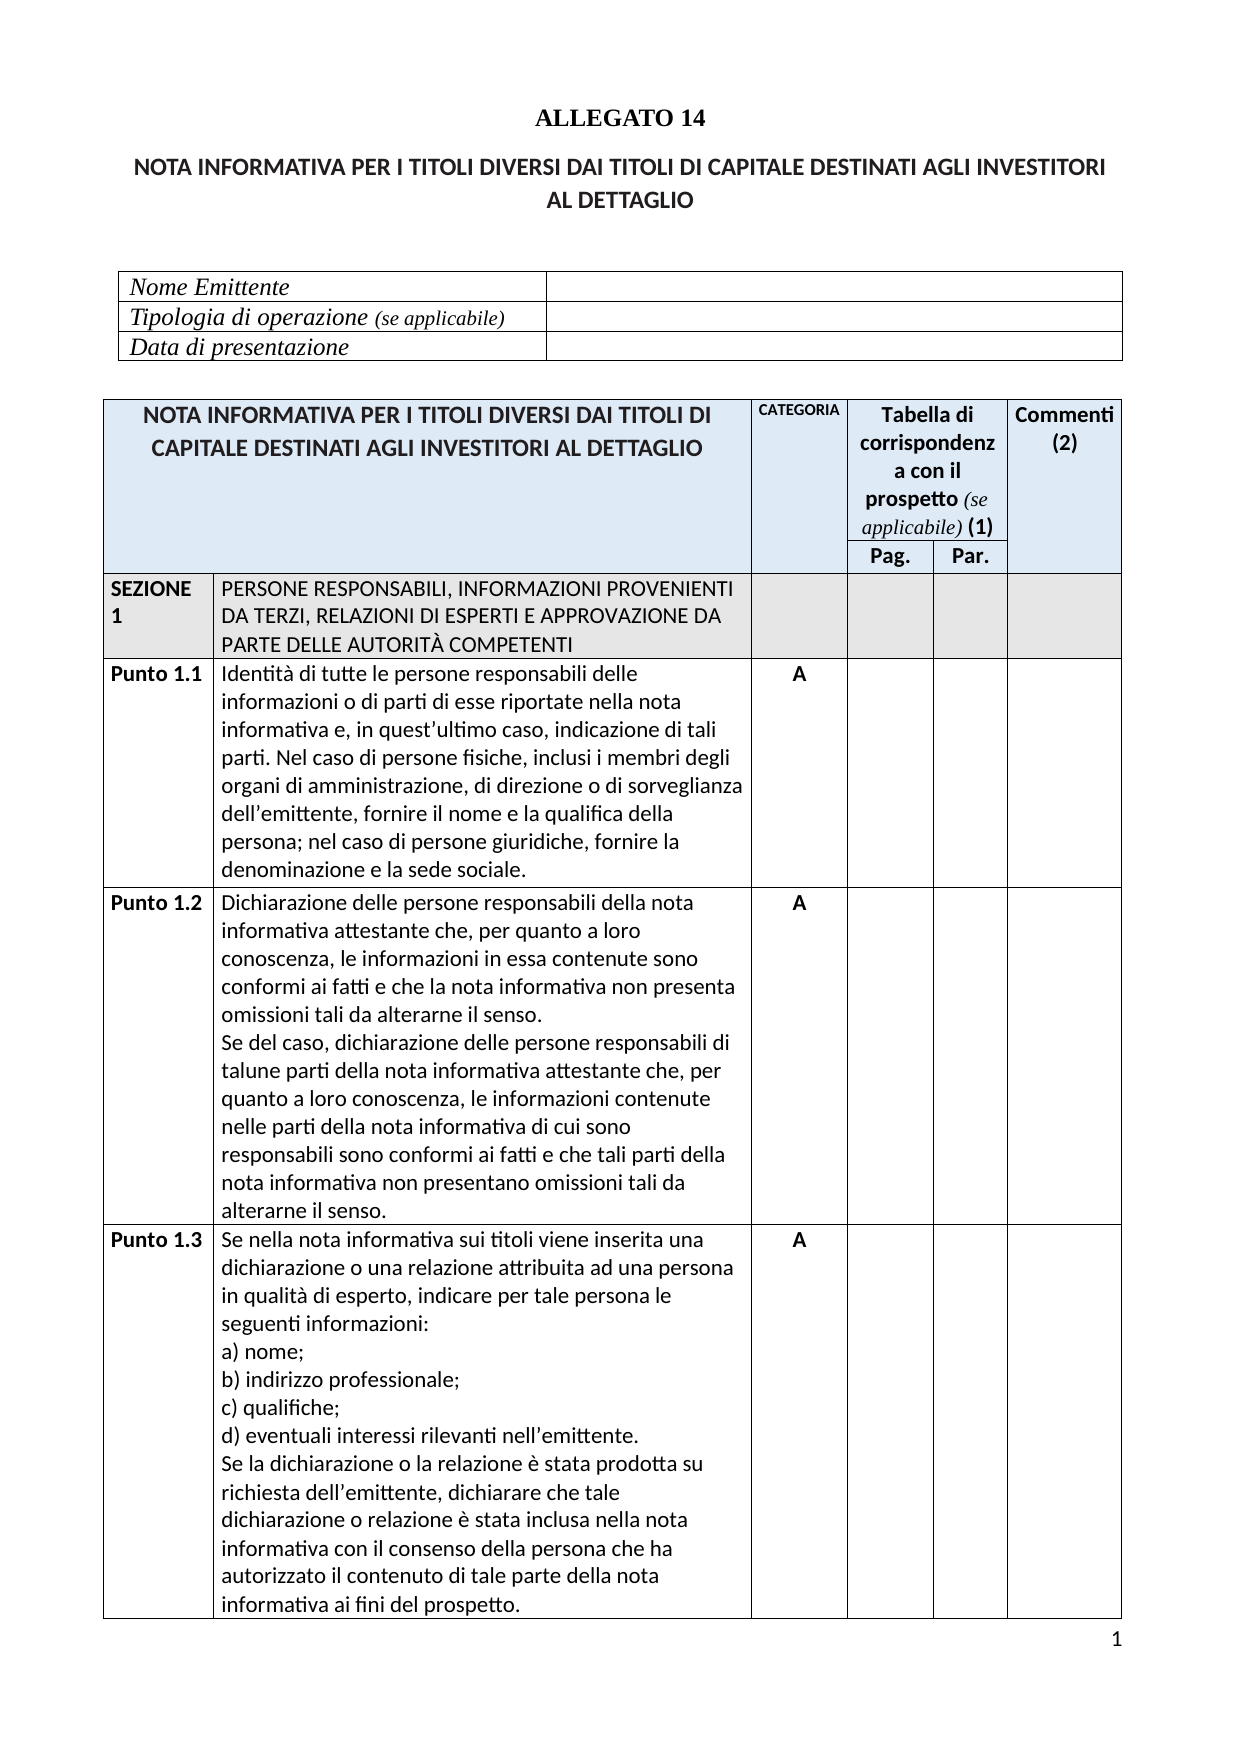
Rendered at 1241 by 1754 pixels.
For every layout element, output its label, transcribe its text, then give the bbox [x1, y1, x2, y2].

table_cell A [752, 1225, 847, 1618]
table_cell [1008, 888, 1121, 1224]
table_cell Pag. [848, 541, 933, 573]
table_cell [848, 1225, 933, 1618]
table_cell Par. [934, 541, 1007, 573]
table_header Tabella di corrispondenza con il prospetto (se applicabile) (1) [848, 400, 1007, 540]
table_cell Data di presentazione [119, 332, 546, 360]
table_header NOTA INFORMATIVA PER I TITOLI DIVERSI DAI TITOLI DI CAPITALE DESTINATI AGLI INVESTITORI AL DETTAGLIO [104, 400, 751, 573]
table_cell Dichiarazione delle persone responsabili della nota informativa attestante che, per quanto a loro conoscenza, le informazioni in essa contenute sono conformi ai fatti e che la nota informativa non presenta omissioni tali da alterarne il senso. Se del caso, dichiarazione delle persone responsabili di talune parti della nota informativa attestante che, per quanto a loro conoscenza, le informazioni contenute nelle parti della nota informativa di cui sono responsabili sono conformi ai fatti e che tali parti della nota informativa non presentano omissioni tali da alterarne il senso. [214, 888, 751, 1224]
table_header Nome Emittente [119, 272, 546, 301]
table_cell [848, 888, 933, 1224]
table_cell [934, 659, 1007, 887]
table_cell SEZIONE 1 [104, 574, 213, 658]
table_header Commenti (2) [1008, 400, 1121, 573]
table_cell Identità di tutte le persone responsabili delle informazioni o di parti di esse riportate nella nota informativa e, in quest’ultimo caso, indicazione di tali parti. Nel caso di persone fisiche, inclusi i membri degli organi di amministrazione, di direzione o di sorveglianza dell’emittente, fornire il nome e la qualifica della persona; nel caso di persone giuridiche, fornire la denominazione e la sede sociale. [214, 659, 751, 887]
table_cell [848, 574, 933, 658]
table_cell [1008, 659, 1121, 887]
table_cell Punto 1.1 [104, 659, 213, 887]
table_cell Punto 1.3 [104, 1225, 213, 1618]
table_cell Punto 1.2 [104, 888, 213, 1224]
table_cell [934, 888, 1007, 1224]
table_cell A [752, 659, 847, 887]
table_cell Se nella nota informativa sui titoli viene inserita una dichiarazione o una relazione attribuita ad una persona in qualità di esperto, indicare per tale persona le seguenti informazioni: a) nome; b) indirizzo professionale; c) qualifiche; d) eventuali interessi rilevanti nell’emittente. Se la dichiarazione o la relazione è stata prodotta su richiesta dell’emittente, dichiarare che tale dichiarazione o relazione è stata inclusa nella nota informativa con il consenso della persona che ha autorizzato il contenuto di tale parte della nota informativa ai fini del prospetto. [214, 1225, 751, 1618]
table_cell [547, 332, 1122, 360]
table_header [547, 272, 1122, 301]
table_cell [752, 574, 847, 658]
table_cell [1008, 1225, 1121, 1618]
text ALLEGATO 14 [118, 103, 1122, 132]
table_cell [547, 302, 1122, 331]
table_header CATEGORIA [752, 400, 847, 573]
table_cell [848, 659, 933, 887]
text NOTA INFORMATIVA PER I TITOLI DIVERSI DAI TITOLI DI CAPITALE DESTINATI AGLI INVESTITORI AL DETTAGLIO [118, 151, 1122, 214]
table_cell A [752, 888, 847, 1224]
table_cell [1008, 574, 1121, 658]
table_cell [934, 574, 1007, 658]
table_cell [934, 1225, 1007, 1618]
table_cell PERSONE RESPONSABILI, INFORMAZIONI PROVENIENTI DA TERZI, RELAZIONI DI ESPERTI E APPROVAZIONE DA PARTE DELLE AUTORITÀ COMPETENTI [214, 574, 751, 658]
table_cell Tipologia di operazione (se applicabile) [119, 302, 546, 331]
